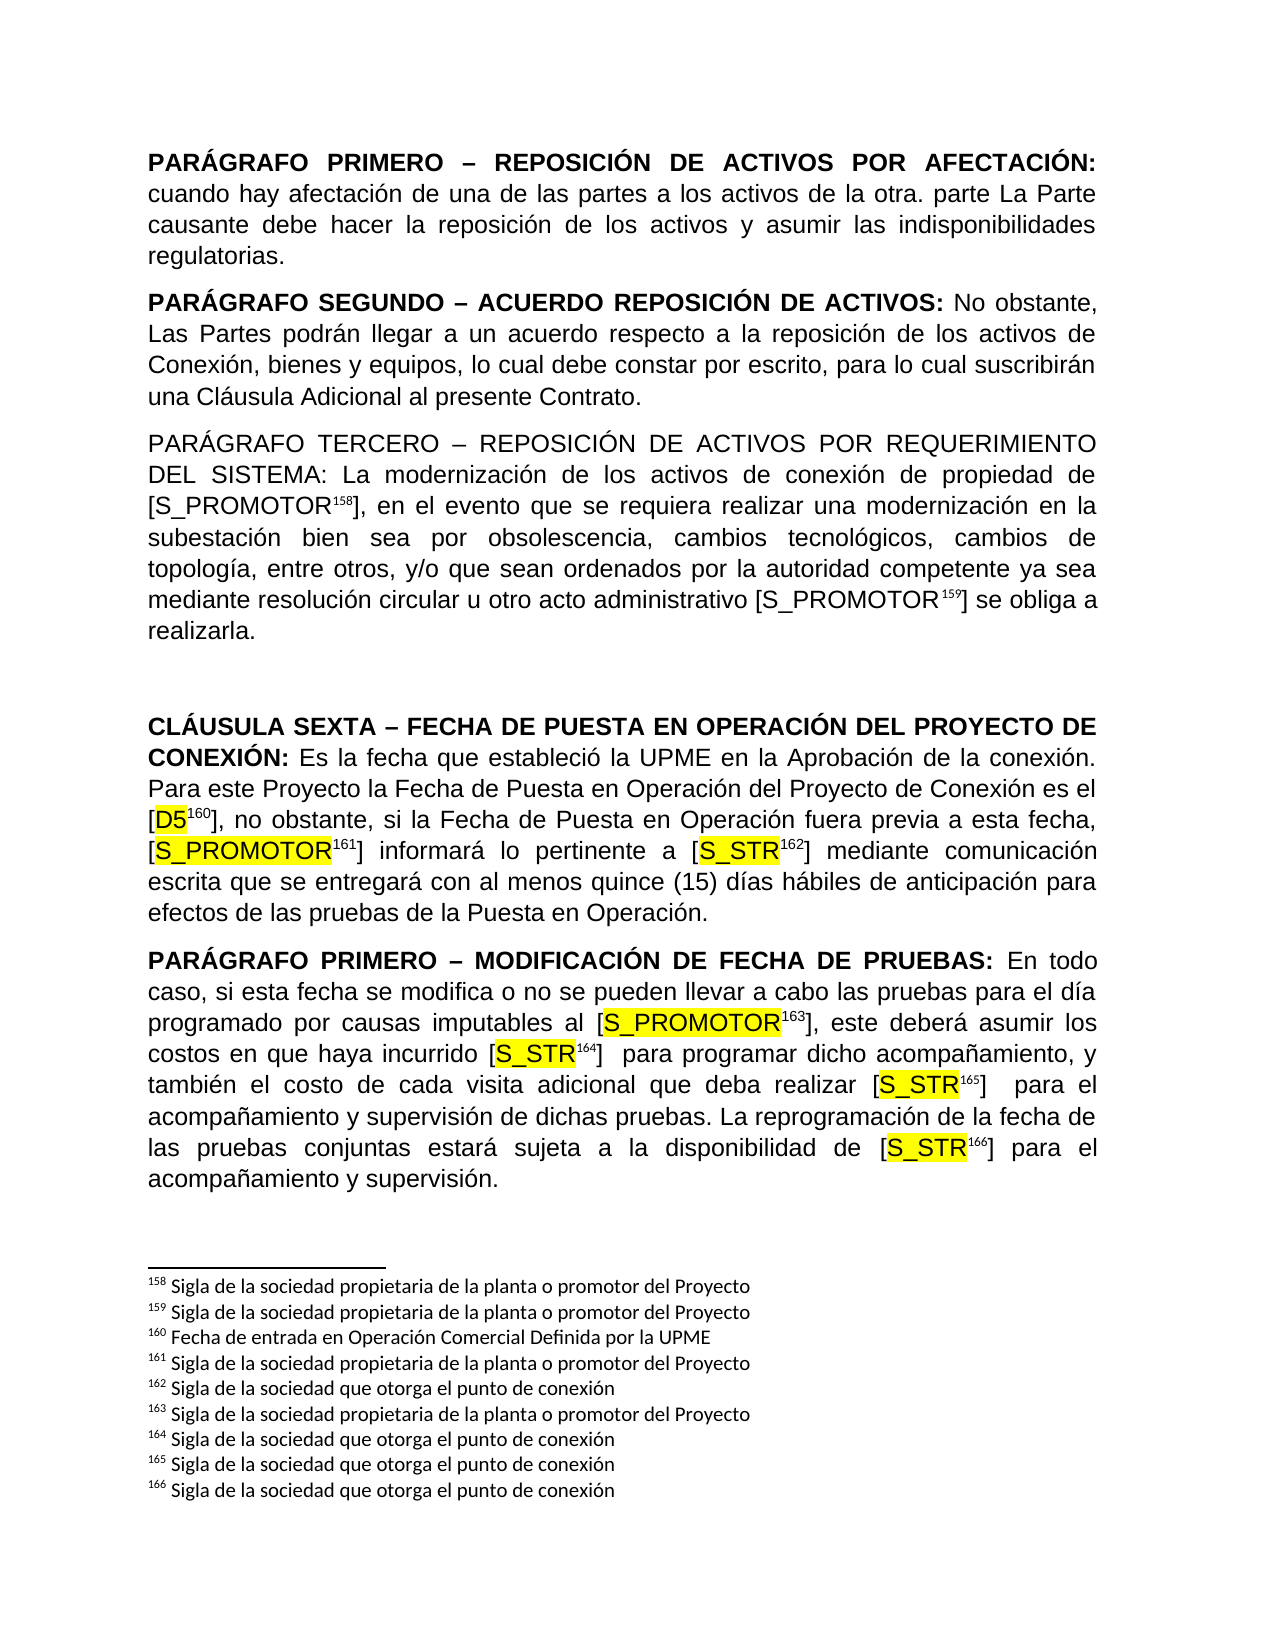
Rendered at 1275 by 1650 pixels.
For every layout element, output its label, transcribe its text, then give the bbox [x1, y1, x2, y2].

text PARÁGRAFO PRIMERO – REPOSICIÓN DE ACTIVOS POR AFECTACIÓN: cuando hay afectación de una de las partes a los activos de la otra. parte La Parte causante debe hacer la reposición de los activos y asumir las indisponibilidades regulatorias. [148, 148, 1098, 269]
text PARÁGRAFO TERCERO – REPOSICIÓN DE ACTIVOS POR REQUERIMIENTO DEL SISTEMA: La modernización de los activos de conexión de propiedad de [S_PROMOTOR], en el evento que se requiera realizar una modernización en la subestación bien sea por obsolescencia, cambios tecnológicos, cambios de topología, entre otros, y/o que sean ordenados por la autoridad competente ya sea mediante resolución circular u otro acto administrativo [S_PROMOTOR] se obliga a realizarla. [148, 429, 1098, 645]
text CLÁUSULA SEXTA – FECHA DE PUESTA EN OPERACIÓN DEL PROYECTO DE CONEXIÓN: Es la fecha que estableció la UPME en la Aprobación de la conexión. Para este Proyecto la Fecha de Puesta en Operación del Proyecto de Conexión es el [D5], no obstante, si la Fecha de Puesta en Operación fuera previa a esta fecha, [S_PROMOTOR] informará lo pertinente a [S_STR] mediante comunicación escrita que se entregará con al menos quince (15) días hábiles de anticipación para efectos de las pruebas de la Puesta en Operación. [148, 712, 1098, 927]
text PARÁGRAFO PRIMERO – MODIFICACIÓN DE FECHA DE PRUEBAS: En todo caso, si esta fecha se modifica o no se pueden llevar a cabo las pruebas para el día programado por causas imputables al [S_PROMOTOR], este deberá asumir los costos en que haya incurrido [S_STR] para programar dicho acompañamiento, y también el costo de cada visita adicional que deba realizar [S_STR] para el acompañamiento y supervisión de dichas pruebas. La reprogramación de la fecha de las pruebas conjuntas estará sujeta a la disponibilidad de [S_STR] para el acompañamiento y supervisión. [148, 946, 1098, 1193]
text PARÁGRAFO SEGUNDO – ACUERDO REPOSICIÓN DE ACTIVOS: No obstante, Las Partes podrán llegar a un acuerdo respecto a la reposición de los activos de Conexión, bienes y equipos, lo cual debe constar por escrito, para lo cual suscribirán una Cláusula Adicional al presente Contrato. [148, 288, 1098, 410]
